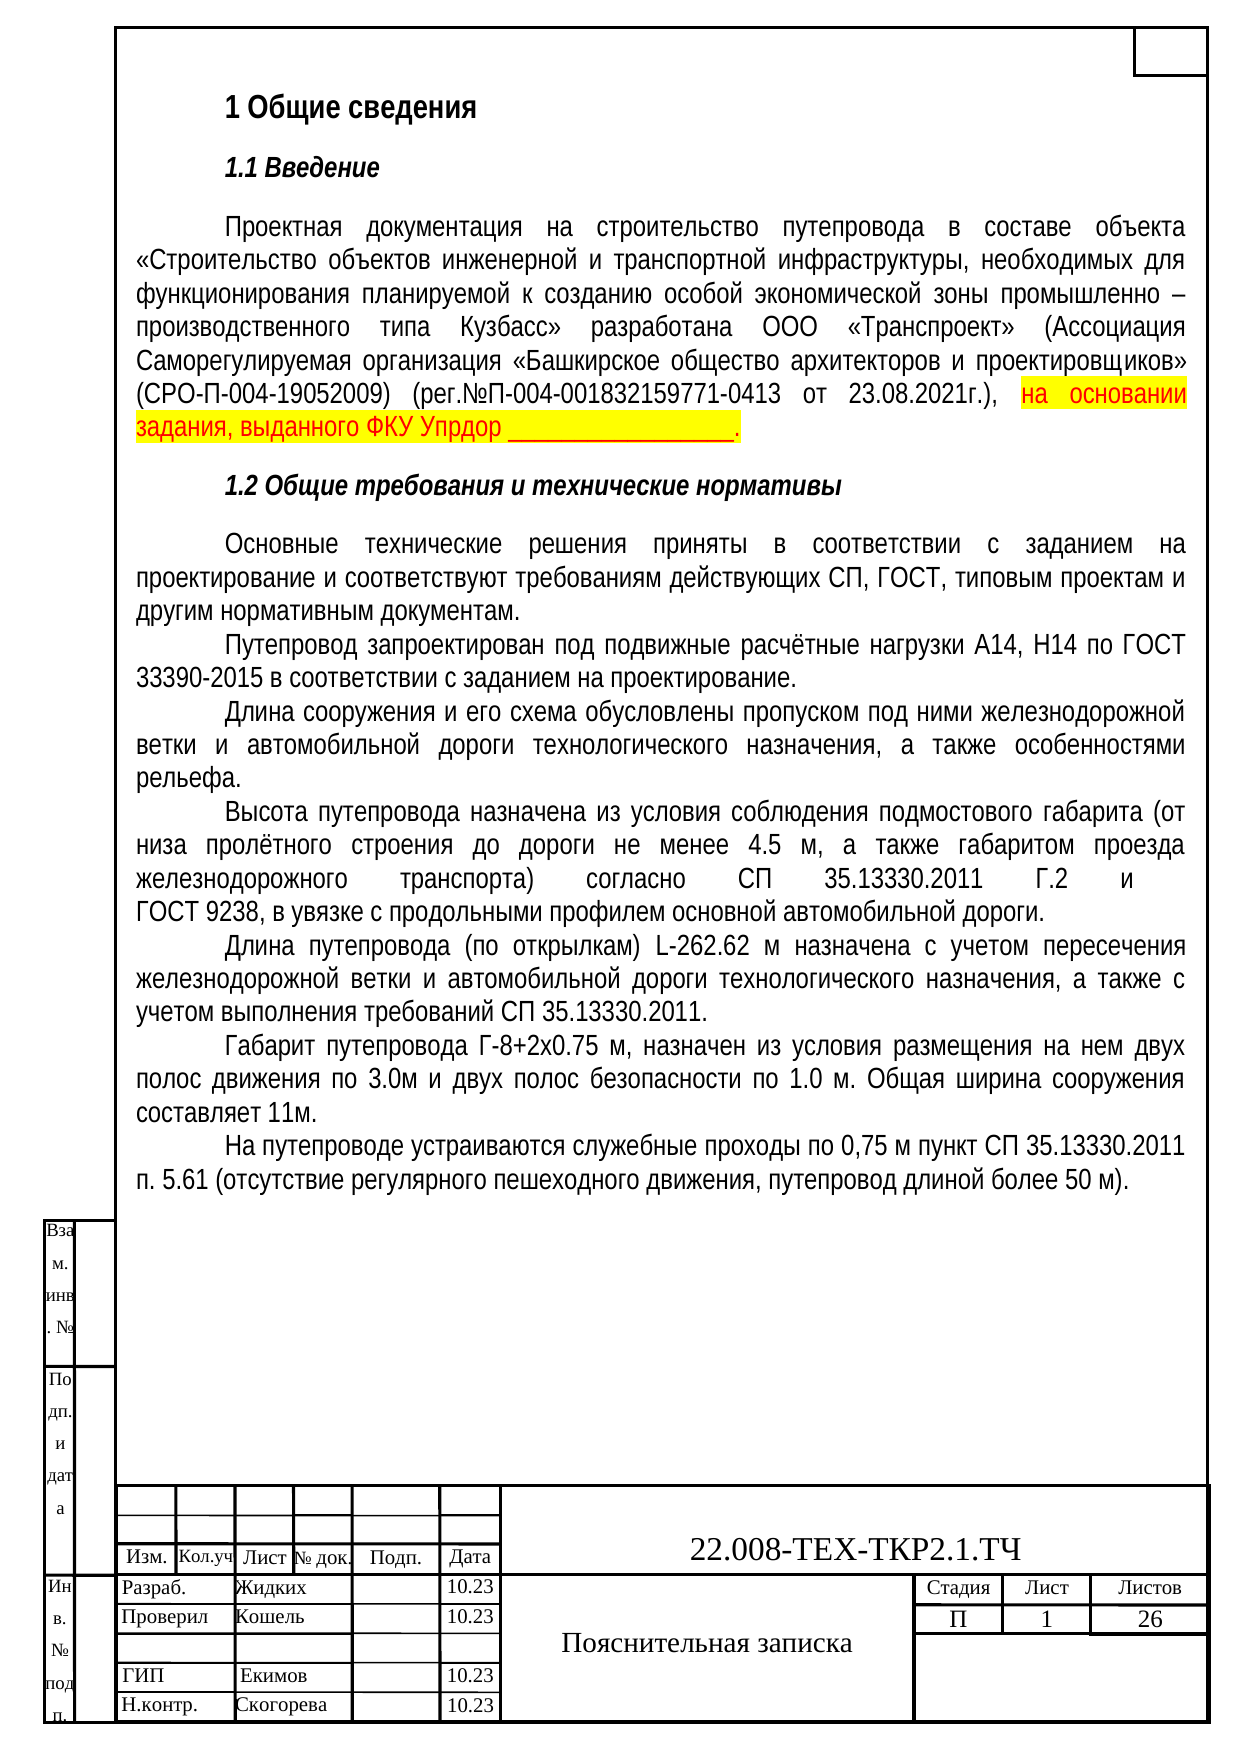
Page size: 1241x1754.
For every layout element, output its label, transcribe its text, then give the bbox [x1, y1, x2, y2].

text Длина сооружения и его схема обусловлены пропуском под ними железнодорожной ветки и автомобильной дороги технологического назначения, а также особенностями рельефа. [136, 694, 1187, 794]
text Длина путепровода (по открылкам) L-262.62 м назначена с учетом пересечения железнодорожной ветки и автомобильной дороги технологического назначения, а также с учетом выполнения требований СП 35.13330.2011. [136, 928, 1187, 1028]
text Путепровод запроектирован под подвижные расчётные нагрузки А14, Н14 по ГОСТ 33390-2015 в соответствии с заданием на проектирование. [136, 627, 1187, 694]
text Проектная документация на строительство путепровода в составе объекта «Строительство объектов инженерной и транспортной инфраструктуры, необходимых для функционирования планируемой к созданию особой экономической зоны промышленно – производственного типа Кузбасс» разработана ООО «Транспроект» (Ассоциация Саморегулируемая организация «Башкирское общество архитекторов и проектировщиков» (СРО-П-004-19052009) (рег.№П-004-001832159771-0413 от 23.08.2021г.), на основании задания, выданного ФКУ Упрдор _________________. [136, 209, 1187, 443]
text Габарит путепровода Г-8+2х0.75 м, назначен из условия размещения на нем двух полос движения по 3.0м и двух полос безопасности по 1.0 м. Общая ширина сооружения составляет 11м. [136, 1028, 1187, 1128]
text 1.2 Общие требования и технические нормативы [136, 468, 1187, 501]
text 1 Общие сведения [136, 87, 1187, 126]
text 1.1 Введение [136, 151, 1187, 184]
text Высота путепровода назначена из условия соблюдения подмостового габарита (от низа пролётного строения до дороги не менее 4.5 м, а также габаритом проезда железнодорожного транспорта) согласно СП 35.13330.2011 Г.2 и ГОСТ 9238, в увязке с продольными профилем основной автомобильной дороги. [136, 794, 1187, 928]
text Основные технические решения приняты в соответствии с заданием на проектирование и соответствуют требованиям действующих СП, ГОСТ, типовым проектам и другим нормативным документам. [136, 526, 1187, 627]
text На путепроводе устраиваются служебные проходы по 0,75 м пункт СП 35.13330.2011 п. 5.61 (отсутствие регулярного пешеходного движения, путепровод длиной более 50 м). [136, 1128, 1187, 1195]
